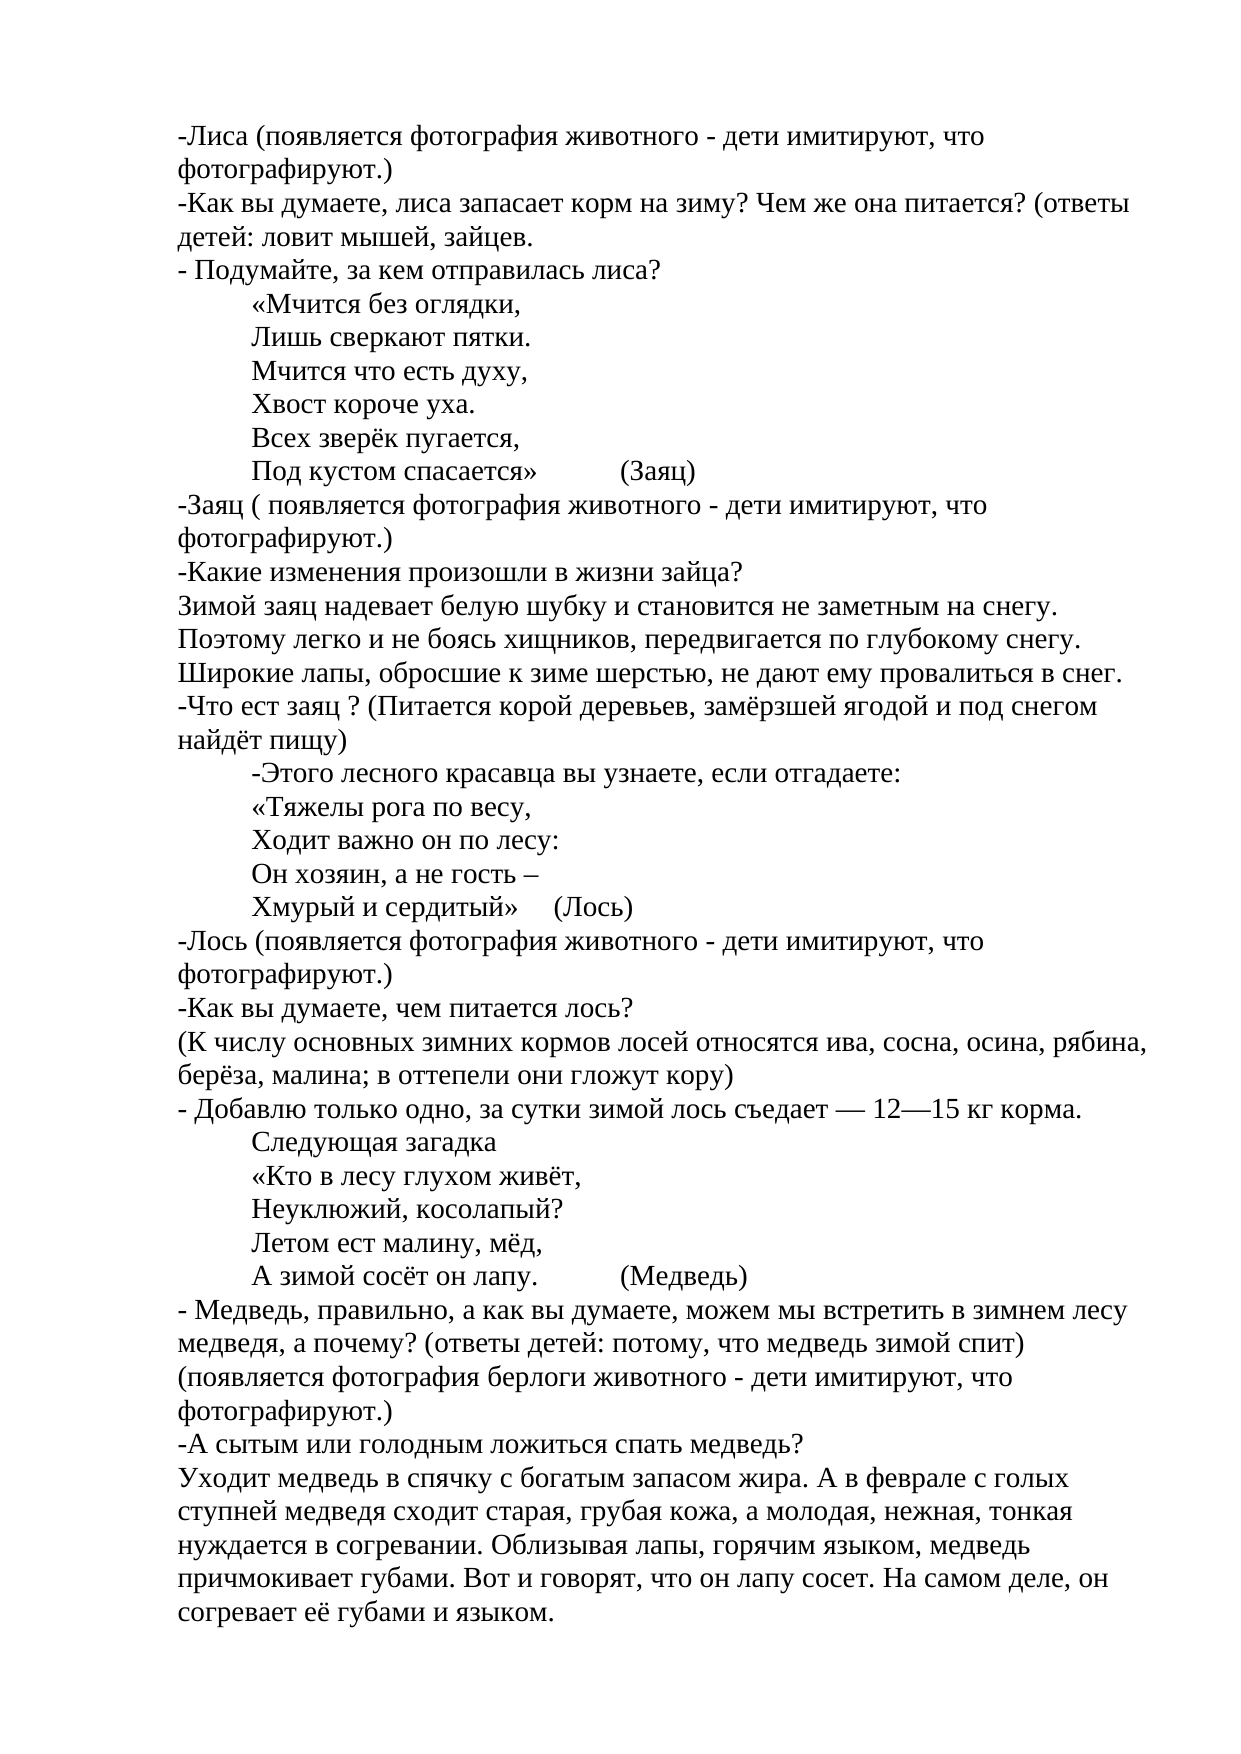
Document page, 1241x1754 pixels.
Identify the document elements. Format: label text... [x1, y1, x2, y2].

text -Лиса (появляется фотография животного - дети имитируют, что фотографируют.) [177, 118, 1178, 185]
text -А сытым или голодным ложиться спать медведь? Уходит медведь в спячку с богатым запасом жира. А в феврале с голых ступней медведя сходит старая, грубая кожа, а молодая, нежная, тонкая нуждается в согревании. Облизывая лапы, горячим языком, медведь причмокивает губами. Вот и говорят, что он лапу сосет. На самом деле, он согревает её губами и языком. [177, 1426, 1152, 1627]
text -Что ест заяц ? (Питается корой деревьев, замёрзшей ягодой и под снегом найдёт пищу) [177, 688, 1152, 755]
text -Заяц ( появляется фотография животного - дети имитируют, что фотографируют.) [177, 487, 1152, 554]
text «Мчится без оглядки, Лишь сверкают пятки. Мчится что есть духу, Хвост короче уха. Всех зверёк пугается, Под кустом спасается» (Заяц) [251, 286, 1152, 487]
text -Как вы думаете, чем питается лось? (К числу основных зимних кормов лосей относятся ива, сосна, осина, рябина, берёза, малина; в оттепели они гложут кору) - Добавлю только одно, за сутки зимой лось съедает — 12—15 кг корма. [177, 990, 1152, 1124]
text - Медведь, правильно, а как вы думаете, можем мы встретить в зимнем лесу медведя, а почему? (ответы детей: потому, что медведь зимой спит) (появляется фотография берлоги животного - дети имитируют, что фотографируют.) [177, 1292, 1152, 1426]
text -Лось (появляется фотография животного - дети имитируют, что фотографируют.) [177, 923, 1152, 990]
text «Кто в лесу глухом живёт, Неуклюжий, косолапый? Летом ест малину, мёд, А зимой сосёт он лапу. (Медведь) [251, 1158, 1152, 1292]
text -Этого лесного красавца вы узнаете, если отгадаете: «Тяжелы рога по весу, Ходит важно он по лесу: Он хозяин, а не гость – Хмурый и сердитый» (Лось) [251, 755, 1152, 923]
text -Как вы думаете, лиса запасает корм на зиму? Чем же она питается? (ответы детей: ловит мышей, зайцев. - Подумайте, за кем отправилась лиса? [177, 185, 1152, 286]
text -Какие изменения произошли в жизни зайца? Зимой заяц надевает белую шубку и становится не заметным на снегу. Поэтому легко и не боясь хищников, передвигается по глубокому снегу. Широкие лапы, обросшие к зиме шерстью, не дают ему провалиться в снег. [177, 554, 1152, 688]
text Следующая загадка [177, 1124, 1152, 1158]
